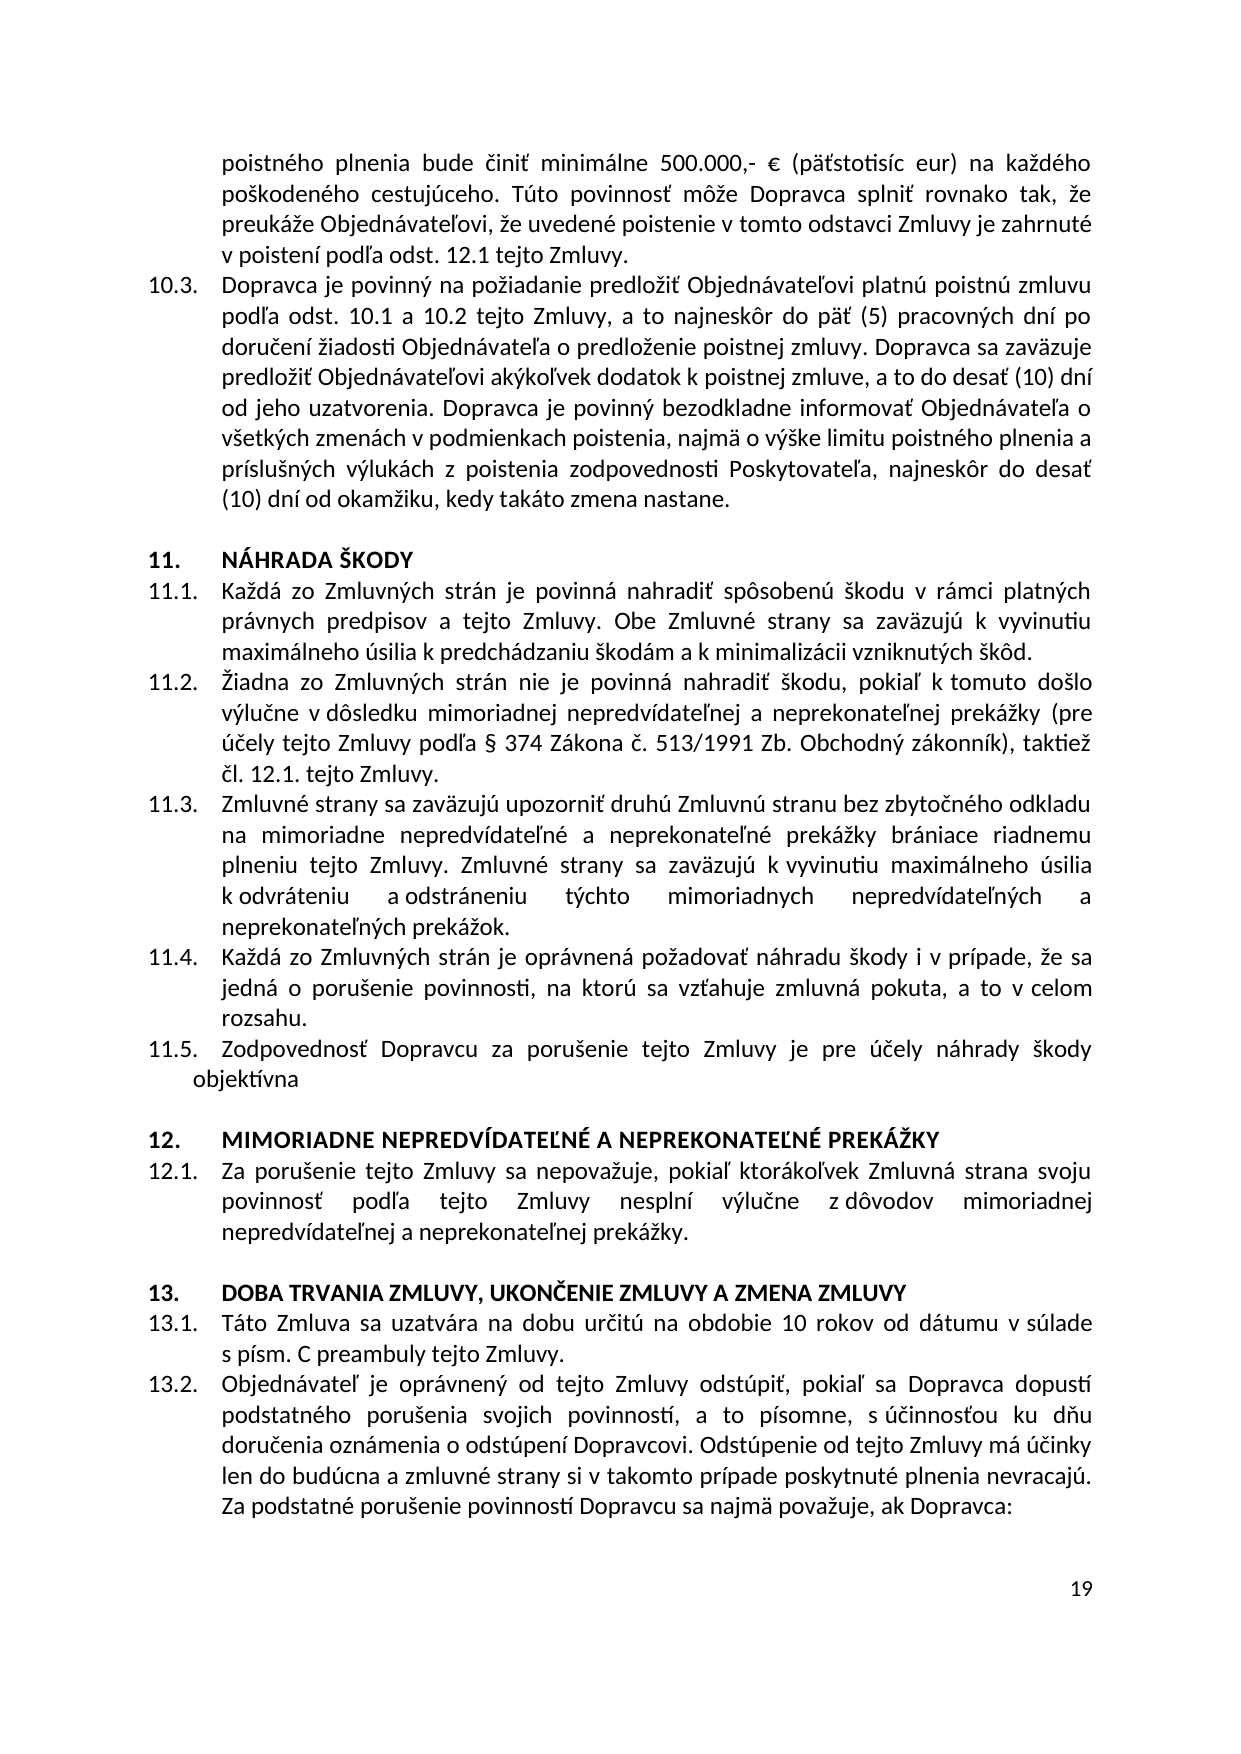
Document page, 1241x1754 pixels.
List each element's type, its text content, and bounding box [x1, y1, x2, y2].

list doba trvania zmluvy, ukončenie zmluvy a zmena zmluvy [148, 1277, 1093, 1307]
list Každá zo Zmluvných strán je oprávnená požadovať náhradu škody i v prípade, že sa jedná o porušenie povinnosti, na ktorú sa vzťahuje zmluvná pokuta, a to v celom rozsahu. [148, 941, 1093, 1033]
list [148, 148, 1093, 270]
list Táto Zmluva sa uzatvára na dobu určitú na obdobie 10 rokov od dátumu v súlade s písm. C preambuly tejto Zmluvy. [148, 1307, 1093, 1368]
list Objednávateľ je oprávnený od tejto Zmluvy odstúpiť, pokiaľ sa Dopravca dopustí podstatného porušenia svojich povinností, a to písomne, s účinnosťou ku dňu doručenia oznámenia o odstúpení Dopravcovi. Odstúpenie od tejto Zmluvy má účinky len do budúcna a zmluvné strany si v takomto prípade poskytnuté plnenia nevracajú. Za podstatné porušenie povinností Dopravcu sa najmä považuje, ak Dopravca: [148, 1368, 1093, 1521]
list mimoriadne nepredvídateľné a neprekonateľné prekážky [148, 1124, 1093, 1155]
list Žiadna zo Zmluvných strán nie je povinná nahradiť škodu, pokiaľ k tomuto došlo výlučne v dôsledku mimoriadnej nepredvídateľnej a neprekonateľnej prekážky (pre účely tejto Zmluvy podľa § 374 Zákona č. 513/1991 Zb. Obchodný zákonník), taktiež čl. 12.1. tejto Zmluvy. [148, 666, 1093, 788]
list Za porušenie tejto Zmluvy sa nepovažuje, pokiaľ ktorákoľvek Zmluvná strana svoju povinnosť podľa tejto Zmluvy nesplní výlučne z dôvodov mimoriadnej nepredvídateľnej a neprekonateľnej prekážky. [148, 1155, 1093, 1246]
list Náhrada škody [148, 544, 1093, 575]
list Každá zo Zmluvných strán je povinná nahradiť spôsobenú škodu v rámci platných právnych predpisov a tejto Zmluvy. Obe Zmluvné strany sa zaväzujú k vyvinutiu maximálneho úsilia k predchádzaniu škodám a k minimalizácii vzniknutých škôd. [148, 575, 1093, 666]
list Zmluvné strany sa zaväzujú upozorniť druhú Zmluvnú stranu bez zbytočného odkladu na mimoriadne nepredvídateľné a neprekonateľné prekážky brániace riadnemu plneniu tejto Zmluvy. Zmluvné strany sa zaväzujú k vyvinutiu maximálneho úsilia k odvráteniu a odstráneniu týchto mimoriadnych nepredvídateľných a neprekonateľných prekážok. [148, 788, 1093, 941]
list Dopravca je povinný na požiadanie predložiť Objednávateľovi platnú poistnú zmluvu podľa odst. 10.1 a 10.2 tejto Zmluvy, a to najneskôr do päť (5) pracovných dní po doručení žiadosti Objednávateľa o predloženie poistnej zmluvy. Dopravca sa zaväzuje predložiť Objednávateľovi akýkoľvek dodatok k poistnej zmluve, a to do desať (10) dní od jeho uzatvorenia. Dopravca je povinný bezodkladne informovať Objednávateľa o všetkých zmenách v podmienkach poistenia, najmä o výške limitu poistného plnenia a príslušných výlukách z poistenia zodpovednosti Poskytovateľa, najneskôr do desať (10) dní od okamžiku, kedy takáto zmena nastane. [148, 270, 1093, 514]
list Zodpovednosť Dopravcu za porušenie tejto Zmluvy je pre účely náhrady škody objektívna [148, 1033, 1093, 1094]
